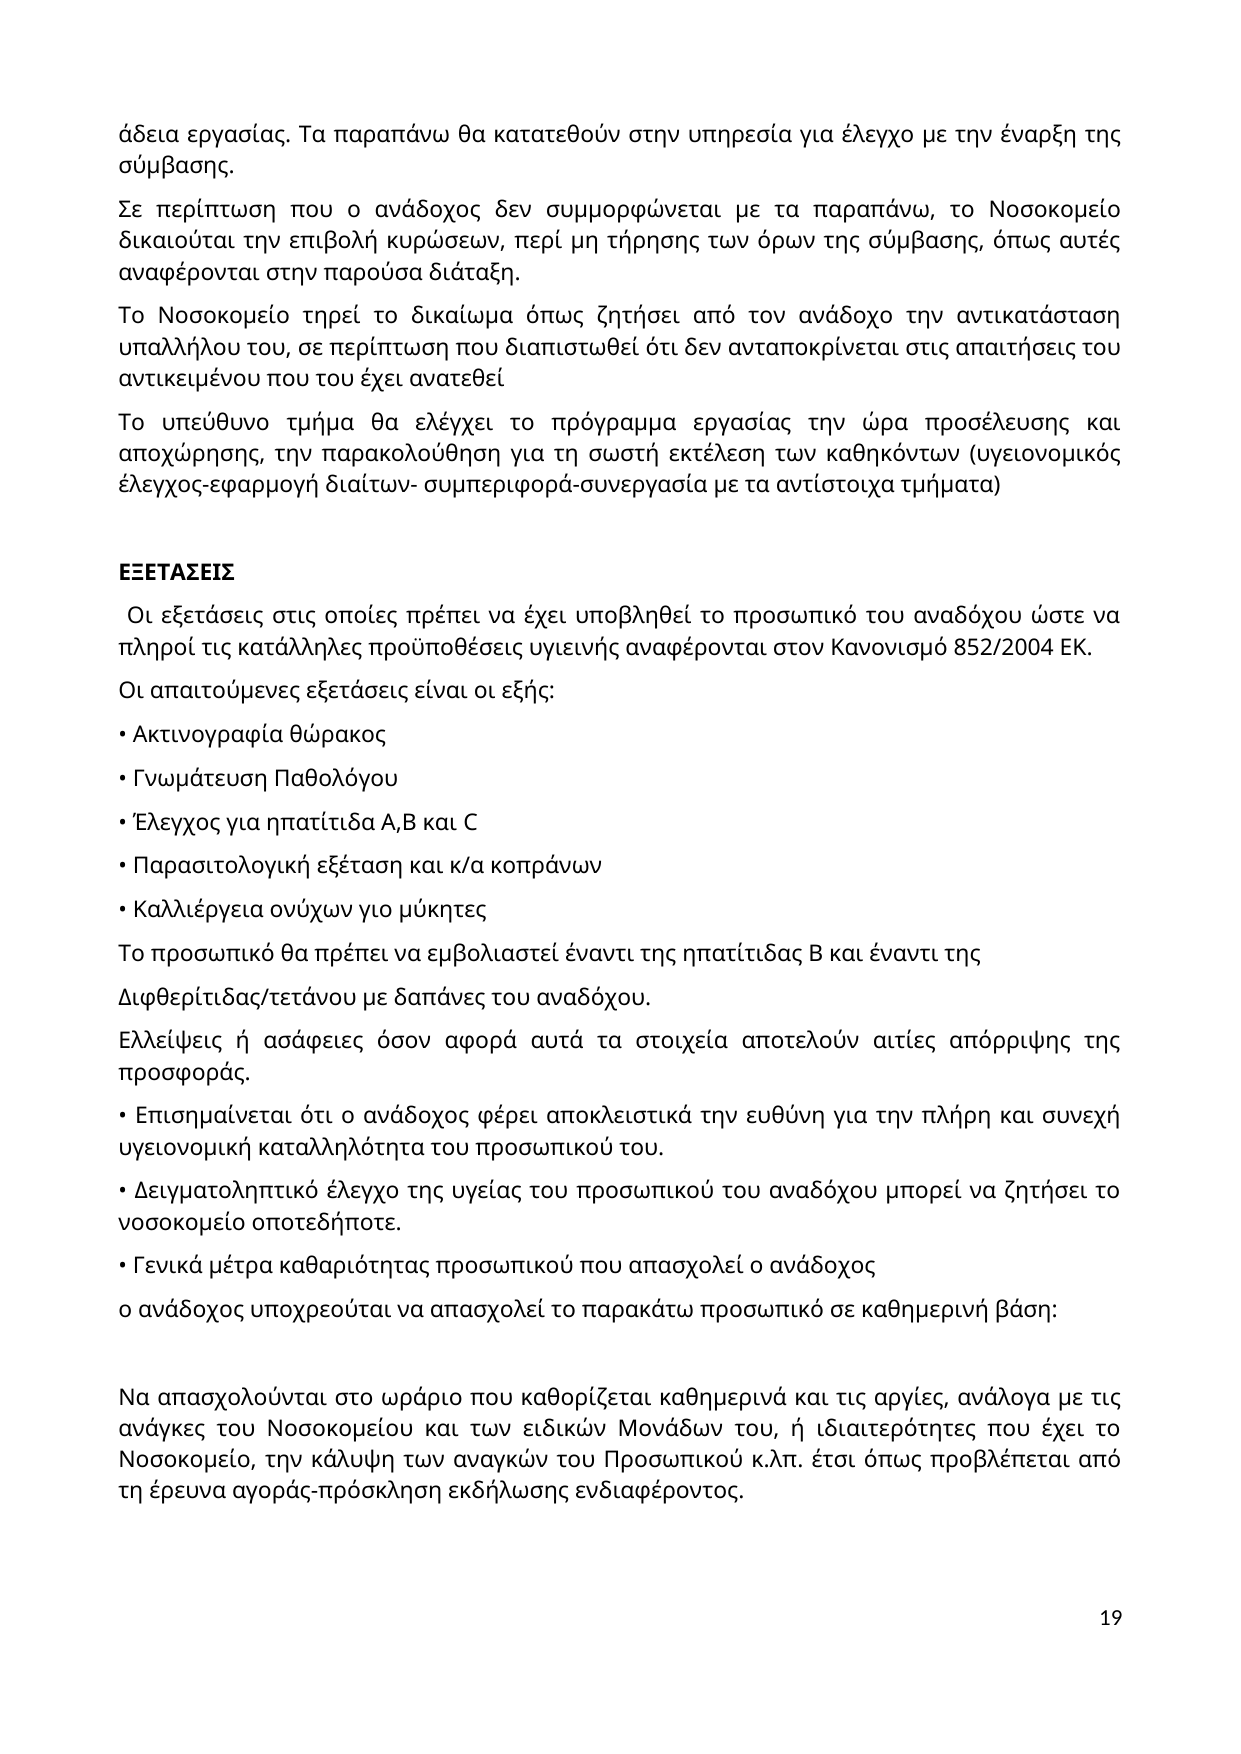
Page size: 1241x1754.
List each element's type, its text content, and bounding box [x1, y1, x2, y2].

text • Καλλιέργεια ονύχων γιο μύκητες [118, 893, 1122, 924]
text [118, 118, 1122, 181]
text Διφθερίτιδας/τετάνου με δαπάνες του αναδόχου. [118, 981, 1122, 1012]
text • Γενικά μέτρα καθαριότητας προσωπικού που απασχολεί ο ανάδοχος [118, 1249, 1122, 1281]
text • Ακτινογραφία θώρακος [118, 718, 1122, 749]
text ΕΞΕΤΑΣΕΙΣ [118, 556, 1122, 587]
text Ελλείψεις ή ασάφειες όσον αφορά αυτά τα στοιχεία αποτελούν αιτίες απόρριψης της προσφοράς. [118, 1024, 1122, 1087]
text Οι απαιτούμενες εξετάσεις είναι οι εξής: [118, 674, 1122, 706]
text ο ανάδοχος υποχρεούται να απασχολεί το παρακάτω προσωπικό σε καθημερινή βάση: [118, 1293, 1122, 1324]
text Οι εξετάσεις στις οποίες πρέπει να έχει υποβληθεί το προσωπικό του αναδόχου ώστε να πληροί τις κατάλληλες προϋποθέσεις υγιεινής αναφέρονται στον Κανονισμό 852/2004 ΕΚ. [118, 599, 1122, 662]
text • Δειγματοληπτικό έλεγχο της υγείας του προσωπικού του αναδόχου μπορεί να ζητήσει το νοσοκομείο οποτεδήποτε. [118, 1174, 1122, 1237]
text • Παρασιτολογική εξέταση και κ/α κοπράνων [118, 849, 1122, 881]
text • Επισημαίνεται ότι ο ανάδοχος φέρει αποκλειστικά την ευθύνη για την πλήρη και συνεχή υγειονομική καταλληλότητα του προσωπικού του. [118, 1099, 1122, 1162]
text • Γνωμάτευση Παθολόγου [118, 762, 1122, 793]
text • Έλεγχος για ηπατίτιδα Α,Β και C [118, 806, 1122, 837]
text Να απασχολούνται στο ωράριο που καθορίζεται καθημερινά και τις αργίες, ανάλογα με τις ανάγκες του Νοσοκομείου και των ειδικών Μονάδων του, ή ιδιαιτερότητες που έχει το Νοσοκομείο, την κάλυψη των αναγκών του Προσωπικού κ.λπ. έτσι όπως προβλέπεται από τη έρευνα αγοράς-πρόσκληση εκδήλωσης ενδιαφέροντος. [118, 1381, 1122, 1506]
text Το Νοσοκομείο τηρεί το δικαίωμα όπως ζητήσει από τον ανάδοχο την αντικατάσταση υπαλλήλου του, σε περίπτωση που διαπιστωθεί ότι δεν ανταποκρίνεται στις απαιτήσεις του αντικειμένου που του έχει ανατεθεί [118, 299, 1122, 393]
text Το προσωπικό θα πρέπει να εμβολιαστεί έναντι της ηπατίτιδας Β και έναντι της [118, 937, 1122, 968]
text Σε περίπτωση που ο ανάδοχος δεν συμμορφώνεται με τα παραπάνω, το Νοσοκομείο δικαιούται την επιβολή κυρώσεων, περί μη τήρησης των όρων της σύμβασης, όπως αυτές αναφέρονται στην παρούσα διάταξη. [118, 193, 1122, 287]
text Το υπεύθυνο τμήμα θα ελέγχει το πρόγραμμα εργασίας την ώρα προσέλευσης και αποχώρησης, την παρακολούθηση για τη σωστή εκτέλεση των καθηκόντων (υγειονομικός έλεγχος-εφαρμογή διαίτων- συμπεριφορά-συνεργασία με τα αντίστοιχα τμήματα) [118, 406, 1122, 499]
